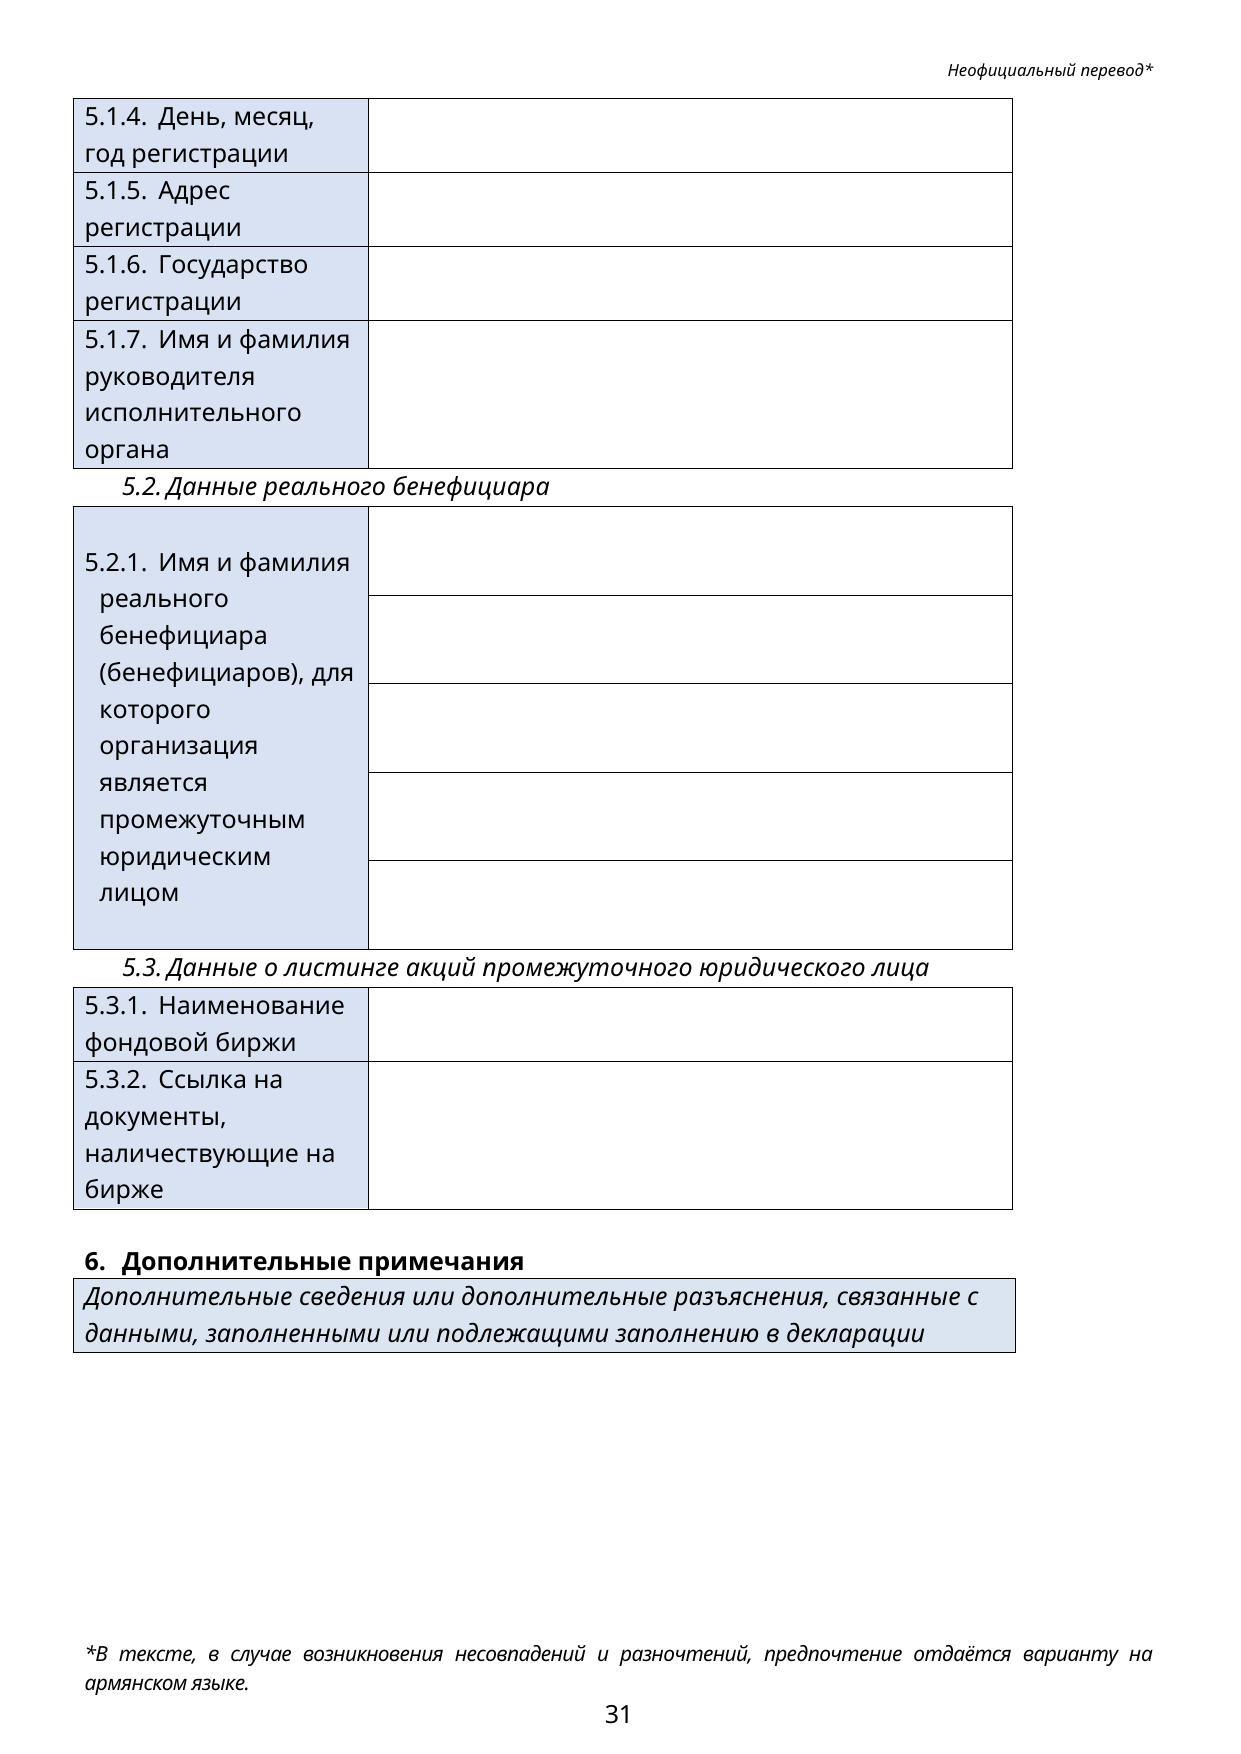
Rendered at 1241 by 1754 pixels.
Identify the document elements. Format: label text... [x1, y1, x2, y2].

table_cell [369, 596, 1012, 683]
table_cell [369, 173, 1012, 246]
table_cell Имя и фамилия руководителя исполнительного органа [74, 321, 368, 468]
table_header Имя и фамилия реального бенефициара (бенефициаров), для которого организация является промежуточным юридическим лицом [74, 507, 368, 949]
table_header Наименование фондовой биржи [74, 988, 368, 1061]
table_cell [369, 1062, 1012, 1208]
table_cell [369, 861, 1012, 949]
list Данные о листинге акций промежуточного юридического лица [122, 950, 1153, 984]
table_cell [369, 247, 1012, 320]
table_header Дополнительные сведения или дополнительные разъяснения, связанные с данными, заполненными или подлежащими заполнению в декларации [74, 1279, 1015, 1352]
table_header [369, 507, 1012, 595]
table_cell Государство регистрации [74, 247, 368, 320]
table_cell [369, 321, 1012, 468]
table_cell Ссылка на документы, наличествующие на бирже [74, 1062, 368, 1208]
table_cell Адрес регистрации [74, 173, 368, 246]
table_header [369, 988, 1012, 1061]
table_cell [369, 99, 1012, 172]
table_cell [369, 684, 1012, 772]
table_cell [369, 773, 1012, 860]
list Дополнительные примечания [84, 1244, 1153, 1278]
table_cell День, месяц, год регистрации [74, 99, 368, 172]
list Данные реального бенефициара [122, 469, 1153, 503]
